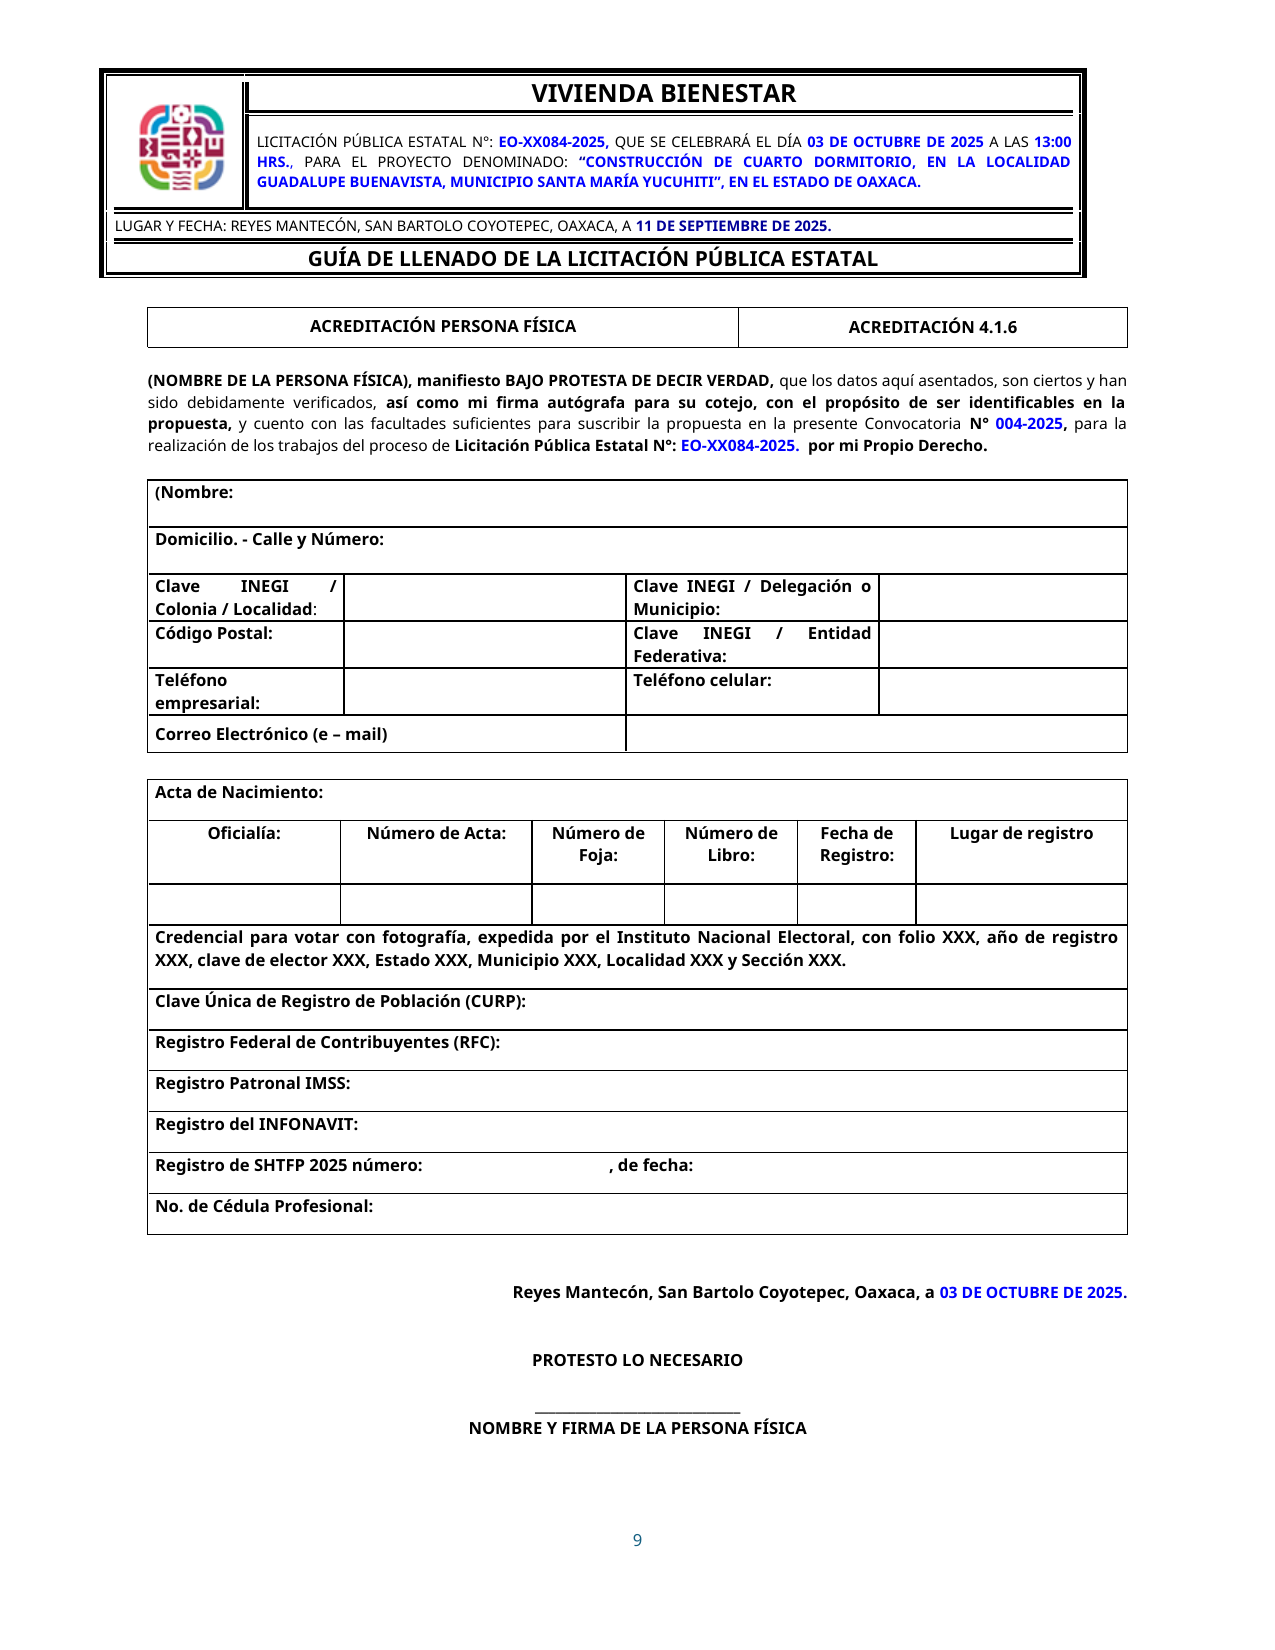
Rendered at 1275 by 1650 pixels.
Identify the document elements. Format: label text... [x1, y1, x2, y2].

table_cell [665, 885, 797, 924]
table_cell [627, 716, 1127, 751]
table_header Acta de Nacimiento: [148, 780, 1127, 820]
picture [128, 97, 235, 196]
table_cell [880, 575, 1127, 620]
table_cell Código Postal: [148, 621, 343, 667]
table_cell [917, 885, 1127, 924]
table_cell Domicilio. - Calle y Número: [148, 527, 1127, 573]
table_cell [533, 885, 664, 924]
table_cell [880, 669, 1127, 714]
text (NOMBRE DE LA PERSONA FÍSICA), manifiesto BAJO PROTESTA DE DECIR VERDAD, que los datos aquí asentados, son ciertos y han sido debidamente verificados, así como mi firma autógrafa para su cotejo, con el propósito de ser identificables en la propuesta, y cuento con las facultades suficientes para suscribir la propuesta en la presente Convocatoria N° 004-2025, para la realización de los trabajos del proceso de Licitación Pública Estatal N°: EO-XX084-2025. por mi Propio Derecho. [148, 370, 1127, 457]
text Reyes Mantecón, San Bartolo Coyotepec, Oaxaca, a 03 DE OCTUBRE DE 2025. [148, 1281, 1127, 1303]
table_cell Registro Patronal IMSS: [148, 1071, 1127, 1111]
table_cell Número de Acta: [341, 821, 531, 883]
table_header (Nombre: [148, 481, 1127, 526]
table_cell Registro del INFONAVIT: [148, 1112, 1127, 1152]
table_header ACREDITACIÓN PERSONA FÍSICA [148, 308, 738, 347]
table_cell Clave Única de Registro de Población (CURP): [148, 989, 1127, 1029]
table_cell Lugar de registro [917, 821, 1127, 883]
table_cell Credencial para votar con fotografía, expedida por el Instituto Nacional Electoral, con folio XXX, año de registro XXX, clave de elector XXX, Estado XXX, Municipio XXX, Localidad XXX y Sección XXX. [148, 925, 1127, 988]
table_cell [345, 669, 625, 714]
table_cell Registro Federal de Contribuyentes (RFC): [148, 1030, 1127, 1070]
table_cell Registro de SHTFP 2025 número: , de fecha: [148, 1153, 1127, 1193]
table_cell Teléfono celular: [627, 669, 878, 714]
table_cell Número de Libro: [665, 821, 797, 883]
table_cell Clave INEGI / Delegación o Municipio: [627, 575, 878, 620]
table_cell [148, 884, 340, 924]
table_cell [341, 885, 531, 924]
table_header ACREDITACIÓN 4.1.6 [739, 308, 1127, 347]
table_cell Oficialía: [148, 821, 340, 883]
table_cell Clave INEGI / Entidad Federativa: [627, 622, 878, 667]
table_cell No. de Cédula Profesional: [148, 1194, 1127, 1233]
table_cell [798, 885, 915, 924]
text NOMBRE Y FIRMA DE LA PERSONA FÍSICA [148, 1417, 1127, 1439]
table_cell [345, 575, 625, 620]
table_cell Clave INEGI / Colonia / Localidad: [148, 574, 343, 620]
text ______________________________ [148, 1394, 1127, 1417]
table_cell Número de Foja: [533, 821, 664, 883]
text PROTESTO LO NECESARIO [148, 1349, 1127, 1371]
table_cell [345, 622, 625, 667]
table_cell Teléfono empresarial: [148, 668, 343, 714]
table_cell Correo Electrónico (e – mail) [148, 715, 625, 751]
table_cell Fecha de Registro: [798, 821, 915, 883]
table_cell [880, 622, 1127, 667]
